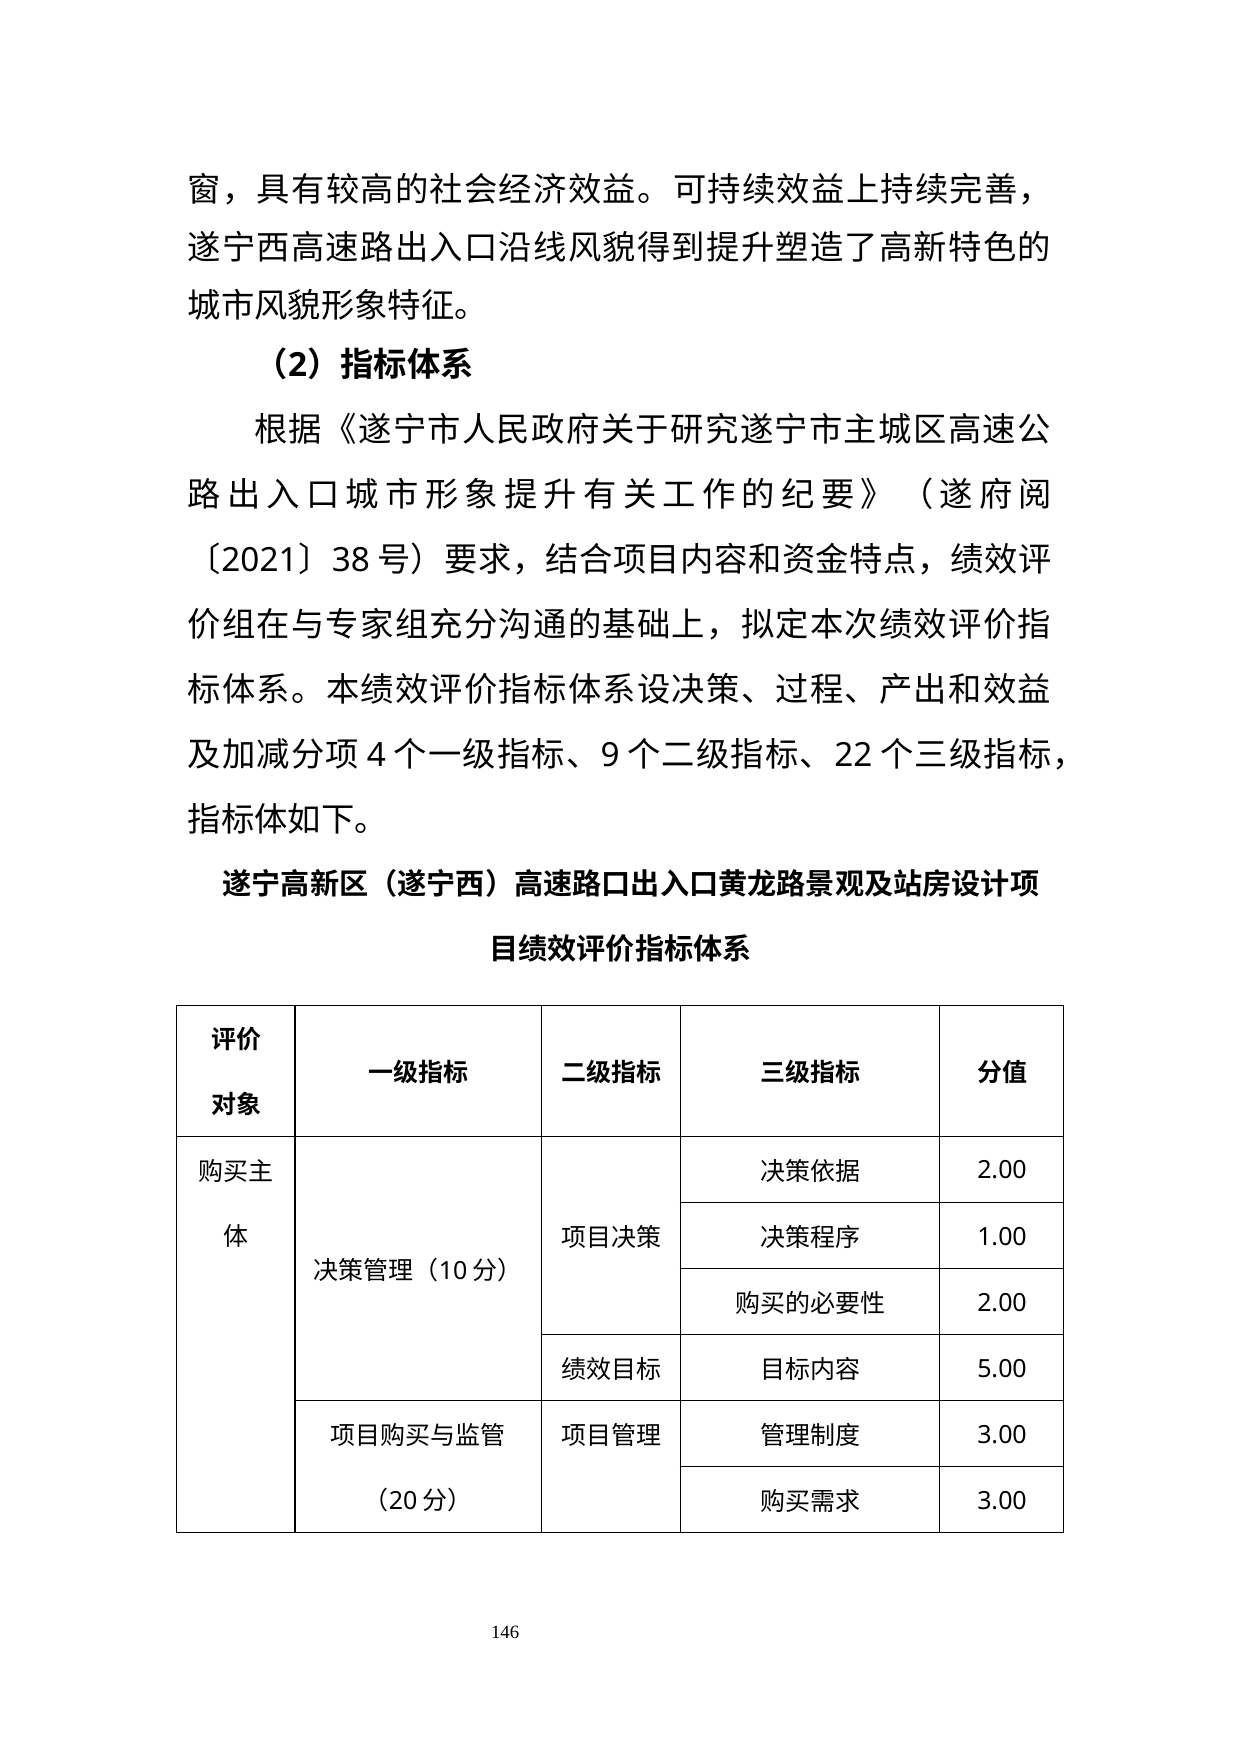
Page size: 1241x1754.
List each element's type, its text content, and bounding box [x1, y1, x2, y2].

table_cell 绩效目标 [542, 1335, 680, 1400]
text 遂宁高新区（遂宁西）高速路口出入口黄龙路景观及站房设计项目绩效评价指标体系 [187, 849, 1053, 979]
table_cell 1.00 [940, 1203, 1063, 1268]
table_cell 管理制度 [681, 1401, 939, 1466]
table_cell 决策程序 [681, 1203, 939, 1268]
table_cell 2.00 [940, 1137, 1063, 1202]
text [187, 154, 1053, 329]
table_header 评价 对象 [177, 1006, 294, 1136]
text 根据《遂宁市人民政府关于研究遂宁市主城区高速公路出入口城市形象提升有关工作的纪要》（遂府阅〔2021〕38号）要求，结合项目内容和资金特点，绩效评价组在与专家组充分沟通的基础上，拟定本次绩效评价指标体系。本绩效评价指标体系设决策、过程、产出和效益及加减分项4个一级指标、9个二级指标、22个三级指标，指标体如下。 [187, 394, 1053, 849]
table_header 分值 [940, 1006, 1063, 1136]
table_cell 5.00 [940, 1335, 1063, 1400]
text （2）指标体系 [187, 329, 1053, 394]
table_cell 购买需求 [681, 1467, 939, 1532]
table_cell 项目管理 [542, 1401, 680, 1532]
table_cell 目标内容 [681, 1335, 939, 1400]
table_cell 2.00 [940, 1269, 1063, 1334]
table_cell 3.00 [940, 1401, 1063, 1466]
table_cell 购买的必要性 [681, 1269, 939, 1334]
table_cell 决策依据 [681, 1137, 939, 1202]
table_cell 购买主体 [177, 1137, 294, 1532]
table_cell 决策管理（10分） [296, 1137, 541, 1400]
table_header 一级指标 [296, 1006, 541, 1136]
table_cell 3.00 [940, 1467, 1063, 1532]
table_header 二级指标 [542, 1006, 680, 1136]
table_cell 项目决策 [542, 1137, 680, 1334]
table_header 三级指标 [681, 1006, 939, 1136]
table_cell 项目购买与监管（20分） [296, 1401, 541, 1532]
